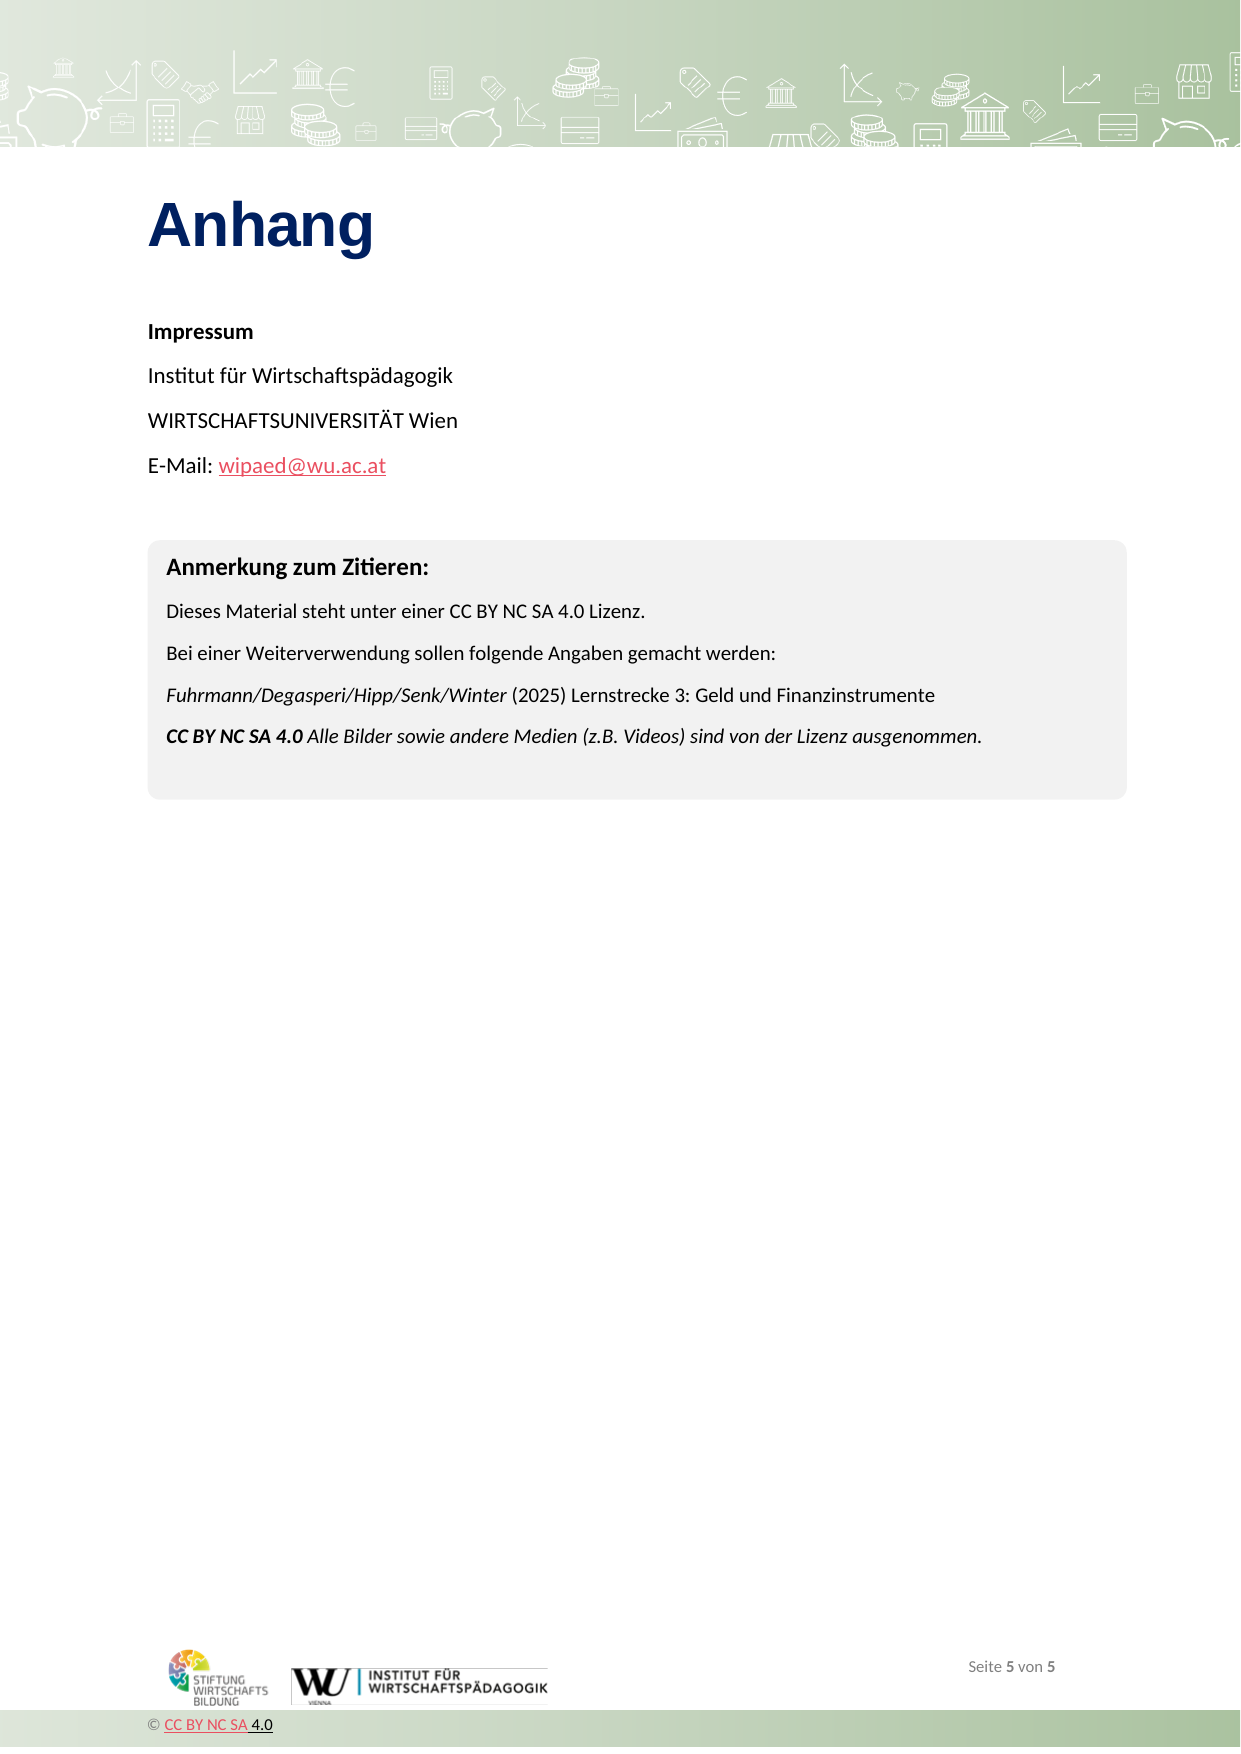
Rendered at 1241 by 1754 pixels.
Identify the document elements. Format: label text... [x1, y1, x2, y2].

text E-Mail: wipaed@wu.ac.at [148, 451, 1093, 479]
text Impressum [148, 317, 1093, 345]
title Anhang [148, 188, 1093, 259]
text WIRTSCHAFTSUNIVERSITÄT Wien [148, 406, 1093, 434]
picture [0, 1710, 1241, 1747]
picture [168, 1649, 548, 1707]
text Institut für Wirtschaftspädagogik [148, 361, 1093, 389]
picture [0, 0, 1241, 147]
